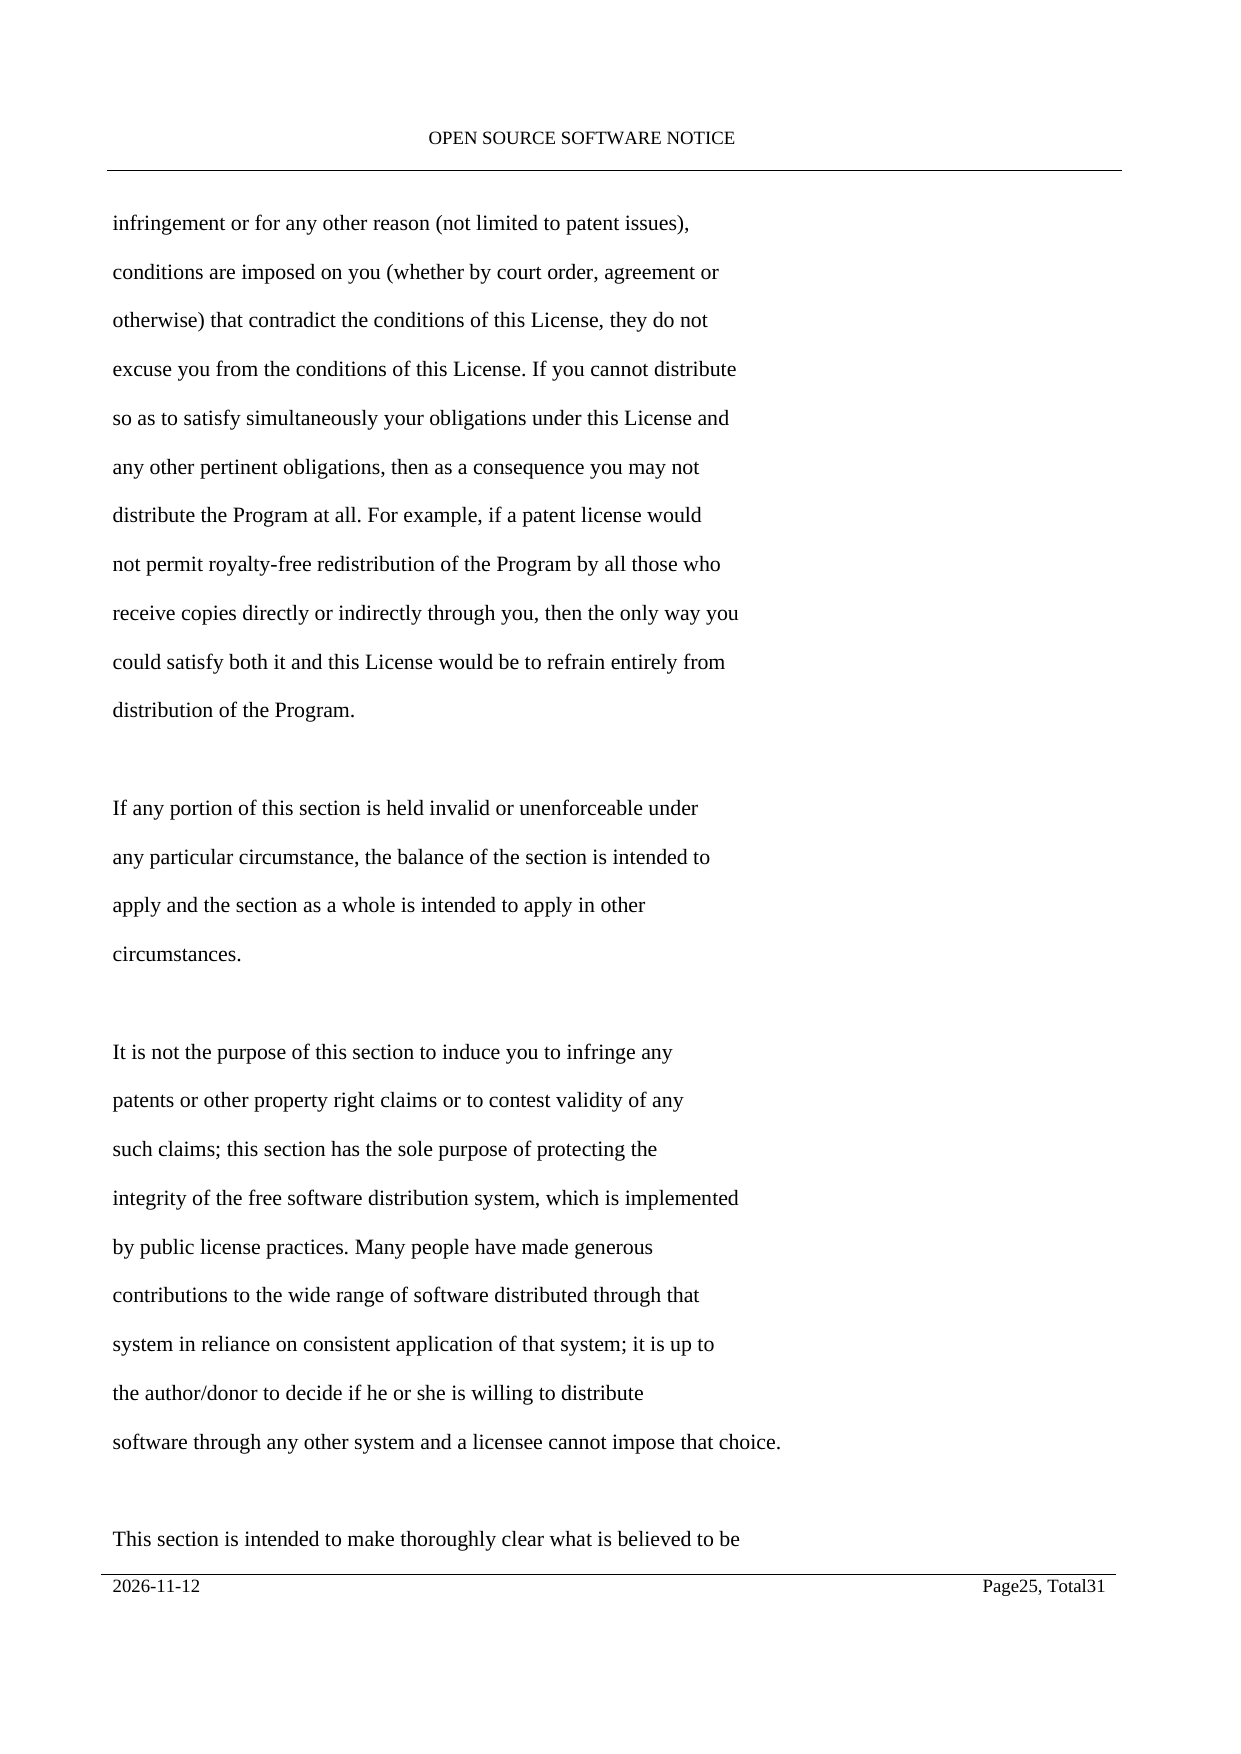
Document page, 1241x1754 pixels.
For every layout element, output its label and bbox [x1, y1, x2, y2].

text [112, 206, 1128, 1555]
